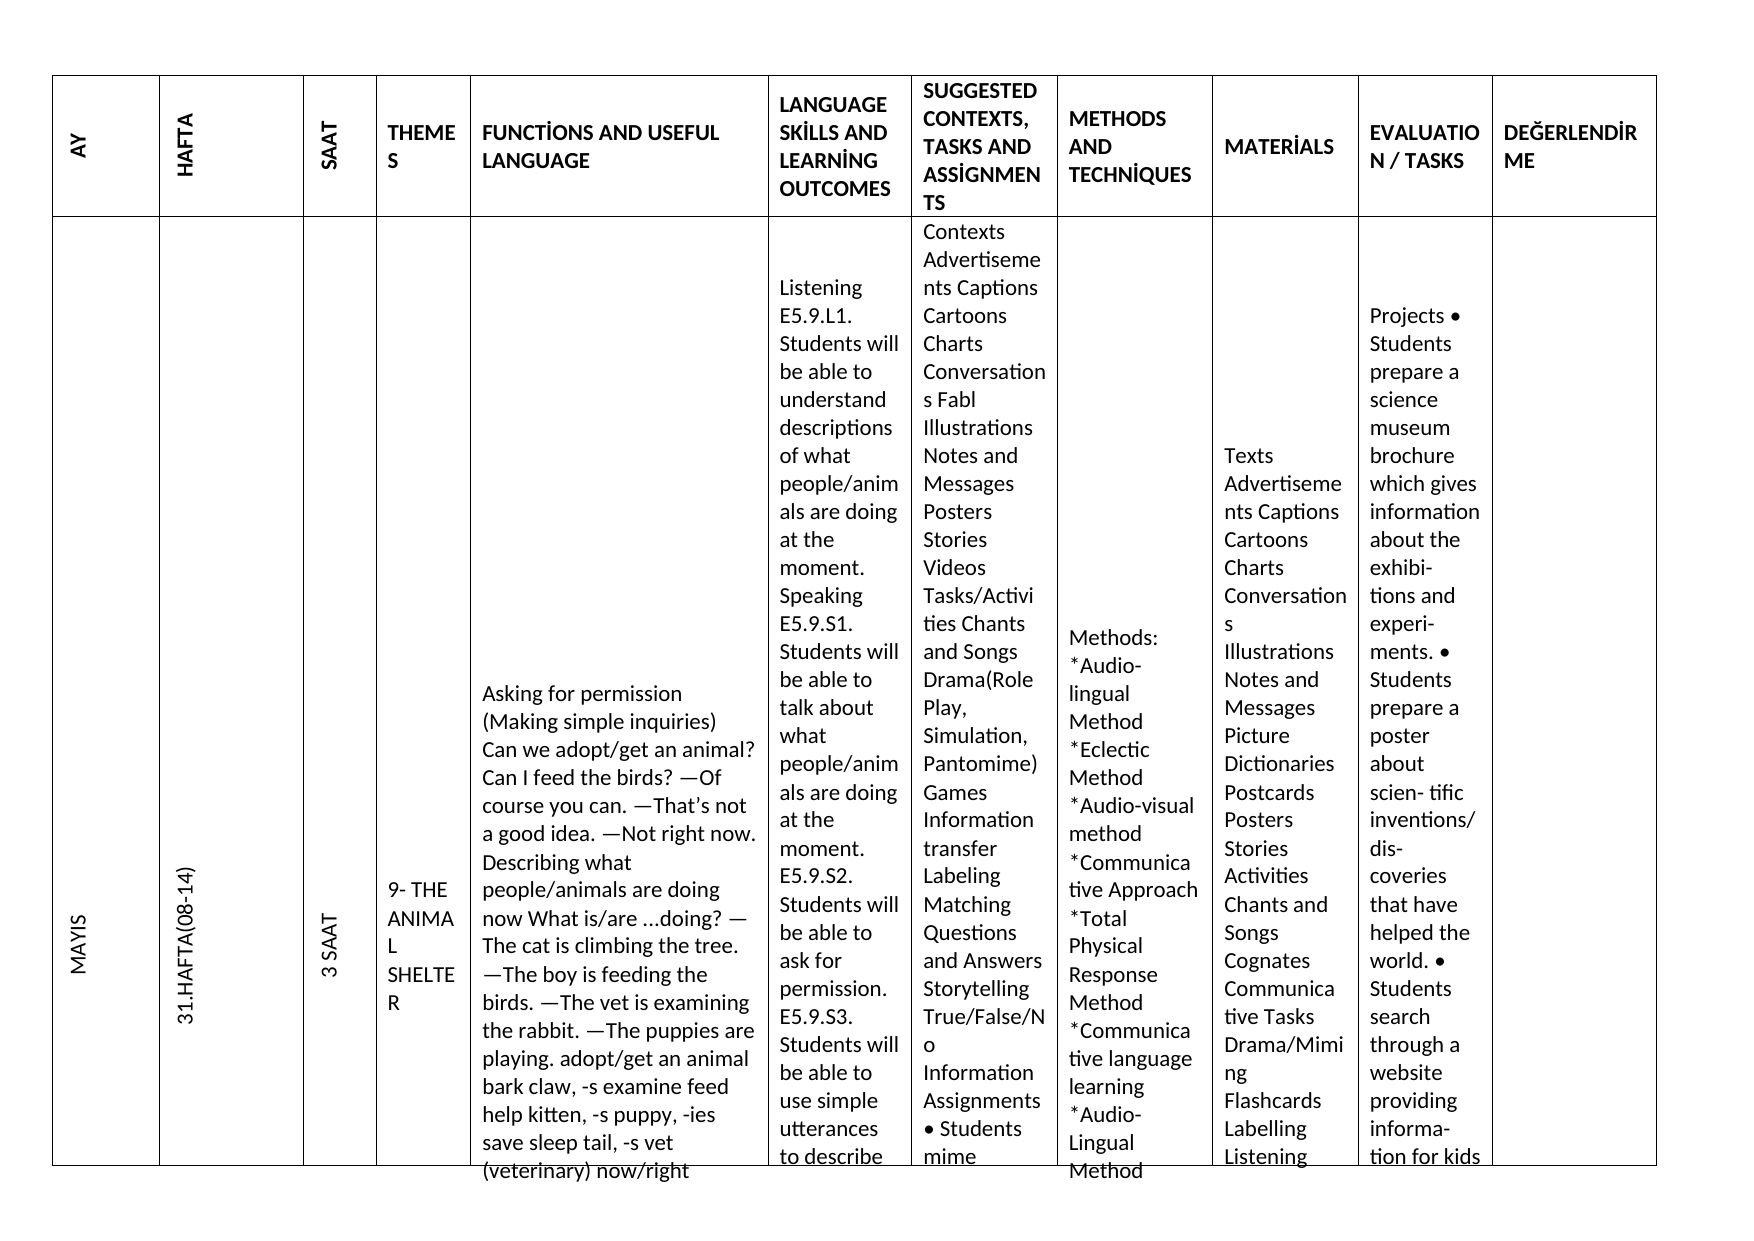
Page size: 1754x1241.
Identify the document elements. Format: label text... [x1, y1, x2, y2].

table_header EVALUATION / TASKS [1359, 76, 1492, 216]
table_header THEMES [377, 76, 470, 216]
table_cell MAYIS [53, 217, 159, 1165]
table_header AY [53, 76, 159, 216]
table_header METHODS AND TECHNİQUES [1058, 76, 1212, 216]
table_header FUNCTİONS AND USEFUL LANGUAGE [471, 76, 768, 216]
table_cell 9- THE ANIMAL SHELTER [377, 217, 470, 1165]
table_cell 3 SAAT [304, 217, 376, 1165]
table_header MATERİALS [1213, 76, 1358, 216]
table_header SAAT [304, 76, 376, 216]
table_header HAFTA [160, 76, 303, 216]
table_cell 31.HAFTA(08-14) [160, 217, 303, 1165]
table_header SUGGESTED CONTEXTS, TASKS AND ASSİGNMENTS [912, 76, 1057, 216]
table_header DEĞERLENDİRME [1493, 76, 1656, 216]
table_header LANGUAGE SKİLLS AND LEARNİNG OUTCOMES [769, 76, 911, 216]
table_cell [1493, 217, 1656, 1165]
